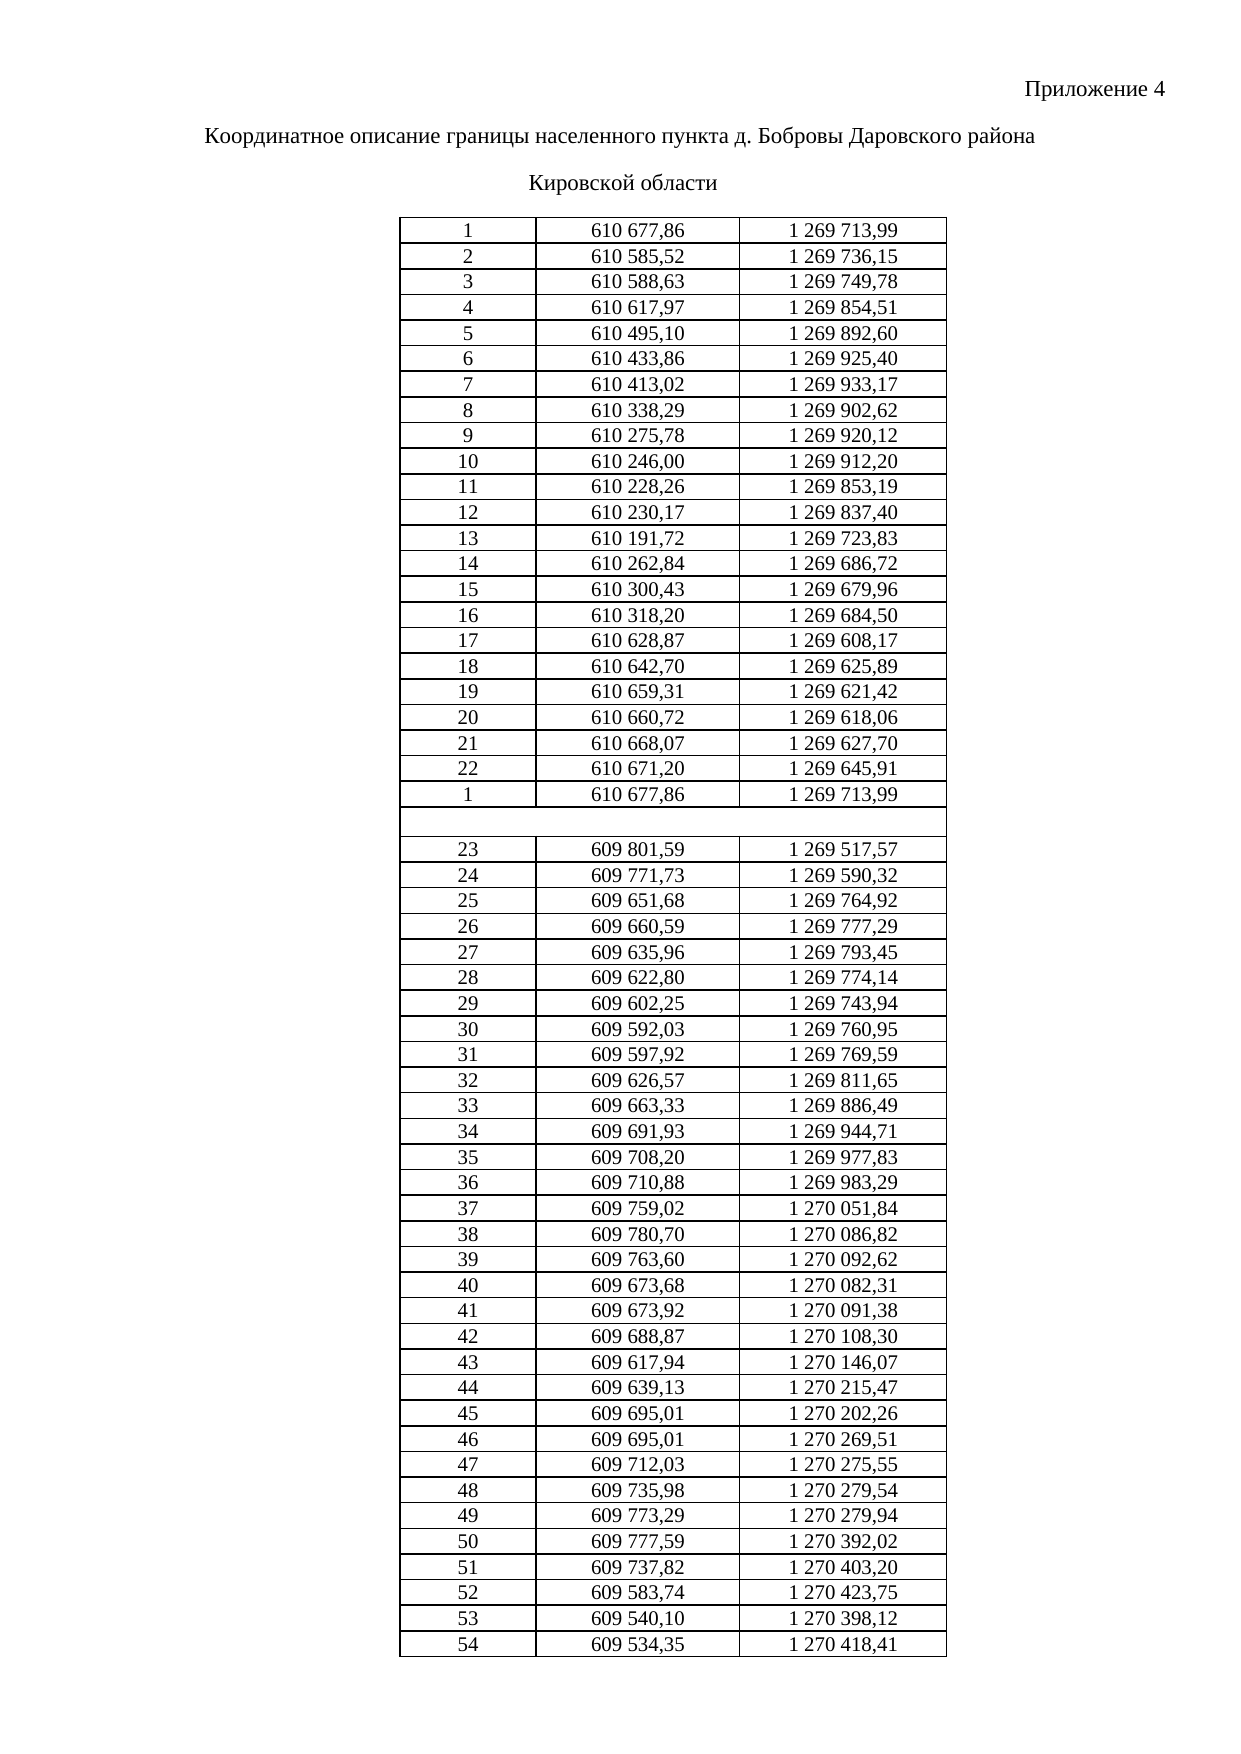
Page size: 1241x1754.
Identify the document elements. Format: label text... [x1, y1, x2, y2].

table_cell 609 622,80 [537, 965, 739, 989]
table_cell 609 695,01 [537, 1427, 739, 1451]
table_cell 610 642,70 [537, 654, 739, 678]
table_cell 1 269 764,92 [740, 888, 946, 912]
table_cell 41 [401, 1298, 535, 1322]
table_cell [401, 808, 946, 836]
table_cell 609 688,87 [537, 1324, 739, 1348]
table_cell 610 300,43 [537, 577, 739, 601]
table_cell 1 269 793,45 [740, 940, 946, 964]
table_cell 1 269 977,83 [740, 1145, 946, 1169]
table_cell 28 [401, 965, 535, 989]
table_cell 53 [401, 1606, 535, 1630]
table_cell 610 617,97 [537, 295, 739, 319]
table_cell 1 269 853,19 [740, 475, 946, 498]
table_cell 609 801,59 [537, 837, 739, 861]
table_cell 14 [401, 551, 535, 575]
table_cell 43 [401, 1350, 535, 1374]
table_cell 1 269 854,51 [740, 295, 946, 319]
table_cell 31 [401, 1042, 535, 1066]
table_cell 1 270 398,12 [740, 1606, 946, 1630]
table_cell 1 269 517,57 [740, 837, 946, 861]
table_cell 609 780,70 [537, 1222, 739, 1246]
table_cell 609 540,10 [537, 1606, 739, 1630]
table_cell 26 [401, 914, 535, 938]
table_cell 32 [401, 1068, 535, 1092]
table_cell 609 695,01 [537, 1401, 739, 1425]
table_cell 45 [401, 1401, 535, 1425]
table_cell 609 737,82 [537, 1555, 739, 1579]
table_cell 1 269 902,62 [740, 398, 946, 422]
table_cell 1 269 713,99 [740, 782, 946, 806]
table_cell 27 [401, 940, 535, 964]
table_cell 609 660,59 [537, 914, 739, 938]
table_cell 21 [401, 731, 535, 755]
table_cell 610 433,86 [537, 346, 739, 370]
table_cell 52 [401, 1580, 535, 1604]
table_cell 1 270 108,30 [740, 1324, 946, 1348]
table_cell 610 191,72 [537, 526, 739, 550]
table_cell 609 639,13 [537, 1375, 739, 1399]
table_cell 5 [401, 321, 535, 345]
table_cell 1 269 743,94 [740, 991, 946, 1015]
table_cell 609 583,74 [537, 1580, 739, 1604]
table_cell 1 269 621,42 [740, 680, 946, 703]
table_cell 610 677,86 [537, 782, 739, 806]
table_cell 1 269 627,70 [740, 731, 946, 755]
table_cell 13 [401, 526, 535, 550]
table_cell 610 413,02 [537, 372, 739, 396]
table_cell 40 [401, 1273, 535, 1297]
table_cell 610 628,87 [537, 628, 739, 652]
table_cell 1 269 760,95 [740, 1017, 946, 1041]
table_cell 1 269 774,14 [740, 965, 946, 989]
table_cell 49 [401, 1503, 535, 1527]
table_cell 1 269 837,40 [740, 500, 946, 524]
table_cell 609 673,92 [537, 1298, 739, 1322]
table_cell 34 [401, 1119, 535, 1143]
table_cell 609 617,94 [537, 1350, 739, 1374]
table_cell 1 270 051,84 [740, 1196, 946, 1220]
table_cell 1 270 418,41 [740, 1632, 946, 1656]
table_cell 609 777,59 [537, 1529, 739, 1553]
table_cell 609 602,25 [537, 991, 739, 1015]
table_cell 10 [401, 449, 535, 473]
table_cell 17 [401, 628, 535, 652]
table_cell 12 [401, 500, 535, 524]
table_cell 1 269 686,72 [740, 551, 946, 575]
table_cell 1 [401, 782, 535, 806]
table_cell 610 671,20 [537, 756, 739, 780]
table_cell 46 [401, 1427, 535, 1451]
table_cell 610 588,63 [537, 270, 739, 293]
table_cell 50 [401, 1529, 535, 1553]
table_cell 1 269 920,12 [740, 423, 946, 447]
table_cell 610 659,31 [537, 680, 739, 703]
table_cell 30 [401, 1017, 535, 1041]
table_cell 33 [401, 1093, 535, 1117]
table_cell 609 651,68 [537, 888, 739, 912]
table_cell 1 269 925,40 [740, 346, 946, 370]
table_header 1 269 713,99 [740, 218, 946, 242]
table_cell 609 597,92 [537, 1042, 739, 1066]
table_cell 36 [401, 1170, 535, 1194]
table_cell 22 [401, 756, 535, 780]
table_cell 47 [401, 1452, 535, 1476]
table_cell 609 626,57 [537, 1068, 739, 1092]
table_cell 35 [401, 1145, 535, 1169]
table_cell 609 763,60 [537, 1247, 739, 1271]
table_cell 1 269 608,17 [740, 628, 946, 652]
table_cell 610 262,84 [537, 551, 739, 575]
table_header 1 [401, 218, 535, 242]
table_cell 9 [401, 423, 535, 447]
table_cell 1 270 146,07 [740, 1350, 946, 1374]
table_cell 1 269 933,17 [740, 372, 946, 396]
table_cell 1 269 736,15 [740, 244, 946, 268]
table_cell 15 [401, 577, 535, 601]
table_cell 29 [401, 991, 535, 1015]
table_cell 1 270 279,94 [740, 1503, 946, 1527]
text Приложение 4 [75, 75, 1165, 101]
table_cell 1 270 279,54 [740, 1478, 946, 1502]
table_cell 1 269 769,59 [740, 1042, 946, 1066]
table_header 610 677,86 [537, 218, 739, 242]
table_cell 1 269 684,50 [740, 603, 946, 627]
table_cell 1 270 392,02 [740, 1529, 946, 1553]
table_cell 11 [401, 475, 535, 498]
table_cell 1 269 811,65 [740, 1068, 946, 1092]
table_cell 610 668,07 [537, 731, 739, 755]
table_cell 1 270 423,75 [740, 1580, 946, 1604]
table_cell 3 [401, 270, 535, 293]
table_cell 1 269 777,29 [740, 914, 946, 938]
table_cell 1 269 723,83 [740, 526, 946, 550]
table_cell 609 691,93 [537, 1119, 739, 1143]
table_cell 609 759,02 [537, 1196, 739, 1220]
table_cell 4 [401, 295, 535, 319]
table_cell 609 712,03 [537, 1452, 739, 1476]
table_cell 1 269 645,91 [740, 756, 946, 780]
table_cell 25 [401, 888, 535, 912]
table_cell 610 660,72 [537, 705, 739, 729]
table_cell 609 773,29 [537, 1503, 739, 1527]
table_cell 1 269 944,71 [740, 1119, 946, 1143]
table_cell 1 270 092,62 [740, 1247, 946, 1271]
table_cell 609 635,96 [537, 940, 739, 964]
table_cell 1 269 618,06 [740, 705, 946, 729]
table_cell 609 673,68 [537, 1273, 739, 1297]
table_cell 20 [401, 705, 535, 729]
table_cell 609 534,35 [537, 1632, 739, 1656]
table_cell 609 592,03 [537, 1017, 739, 1041]
table_cell 609 710,88 [537, 1170, 739, 1194]
table_cell 1 270 091,38 [740, 1298, 946, 1322]
table_cell 1 270 082,31 [740, 1273, 946, 1297]
table_cell 1 270 275,55 [740, 1452, 946, 1476]
table_cell 23 [401, 837, 535, 861]
table_cell 609 735,98 [537, 1478, 739, 1502]
text Координатное описание границы населенного пункта д. Бобровы Даровского района [75, 122, 1165, 148]
table_cell 42 [401, 1324, 535, 1348]
table_cell 1 270 403,20 [740, 1555, 946, 1579]
table_cell 6 [401, 346, 535, 370]
table_cell 39 [401, 1247, 535, 1271]
table_cell 1 270 202,26 [740, 1401, 946, 1425]
table_cell 37 [401, 1196, 535, 1220]
table_cell 1 269 625,89 [740, 654, 946, 678]
table_cell 610 230,17 [537, 500, 739, 524]
table_cell 51 [401, 1555, 535, 1579]
table_cell 1 270 215,47 [740, 1375, 946, 1399]
table_cell 7 [401, 372, 535, 396]
table_cell 610 246,00 [537, 449, 739, 473]
table_cell 38 [401, 1222, 535, 1246]
table_cell 610 585,52 [537, 244, 739, 268]
table_cell 610 275,78 [537, 423, 739, 447]
table_cell 16 [401, 603, 535, 627]
table_cell 1 269 679,96 [740, 577, 946, 601]
table_cell 1 270 269,51 [740, 1427, 946, 1451]
table_cell 54 [401, 1632, 535, 1656]
table_cell 609 663,33 [537, 1093, 739, 1117]
table_cell 48 [401, 1478, 535, 1502]
table_cell 44 [401, 1375, 535, 1399]
table_cell 1 270 086,82 [740, 1222, 946, 1246]
table_cell 610 228,26 [537, 475, 739, 498]
table_cell 8 [401, 398, 535, 422]
table_cell 1 269 590,32 [740, 863, 946, 887]
table_cell 610 318,20 [537, 603, 739, 627]
table_cell 1 269 892,60 [740, 321, 946, 345]
table_cell 24 [401, 863, 535, 887]
text Кировской области [75, 169, 1165, 196]
table_cell 1 269 886,49 [740, 1093, 946, 1117]
table_cell 2 [401, 244, 535, 268]
table_cell 610 338,29 [537, 398, 739, 422]
table_cell 609 708,20 [537, 1145, 739, 1169]
table_cell 610 495,10 [537, 321, 739, 345]
table_cell 19 [401, 680, 535, 703]
table_cell 1 269 749,78 [740, 270, 946, 293]
table_cell 609 771,73 [537, 863, 739, 887]
table_cell 1 269 983,29 [740, 1170, 946, 1194]
table_cell 1 269 912,20 [740, 449, 946, 473]
table_cell 18 [401, 654, 535, 678]
